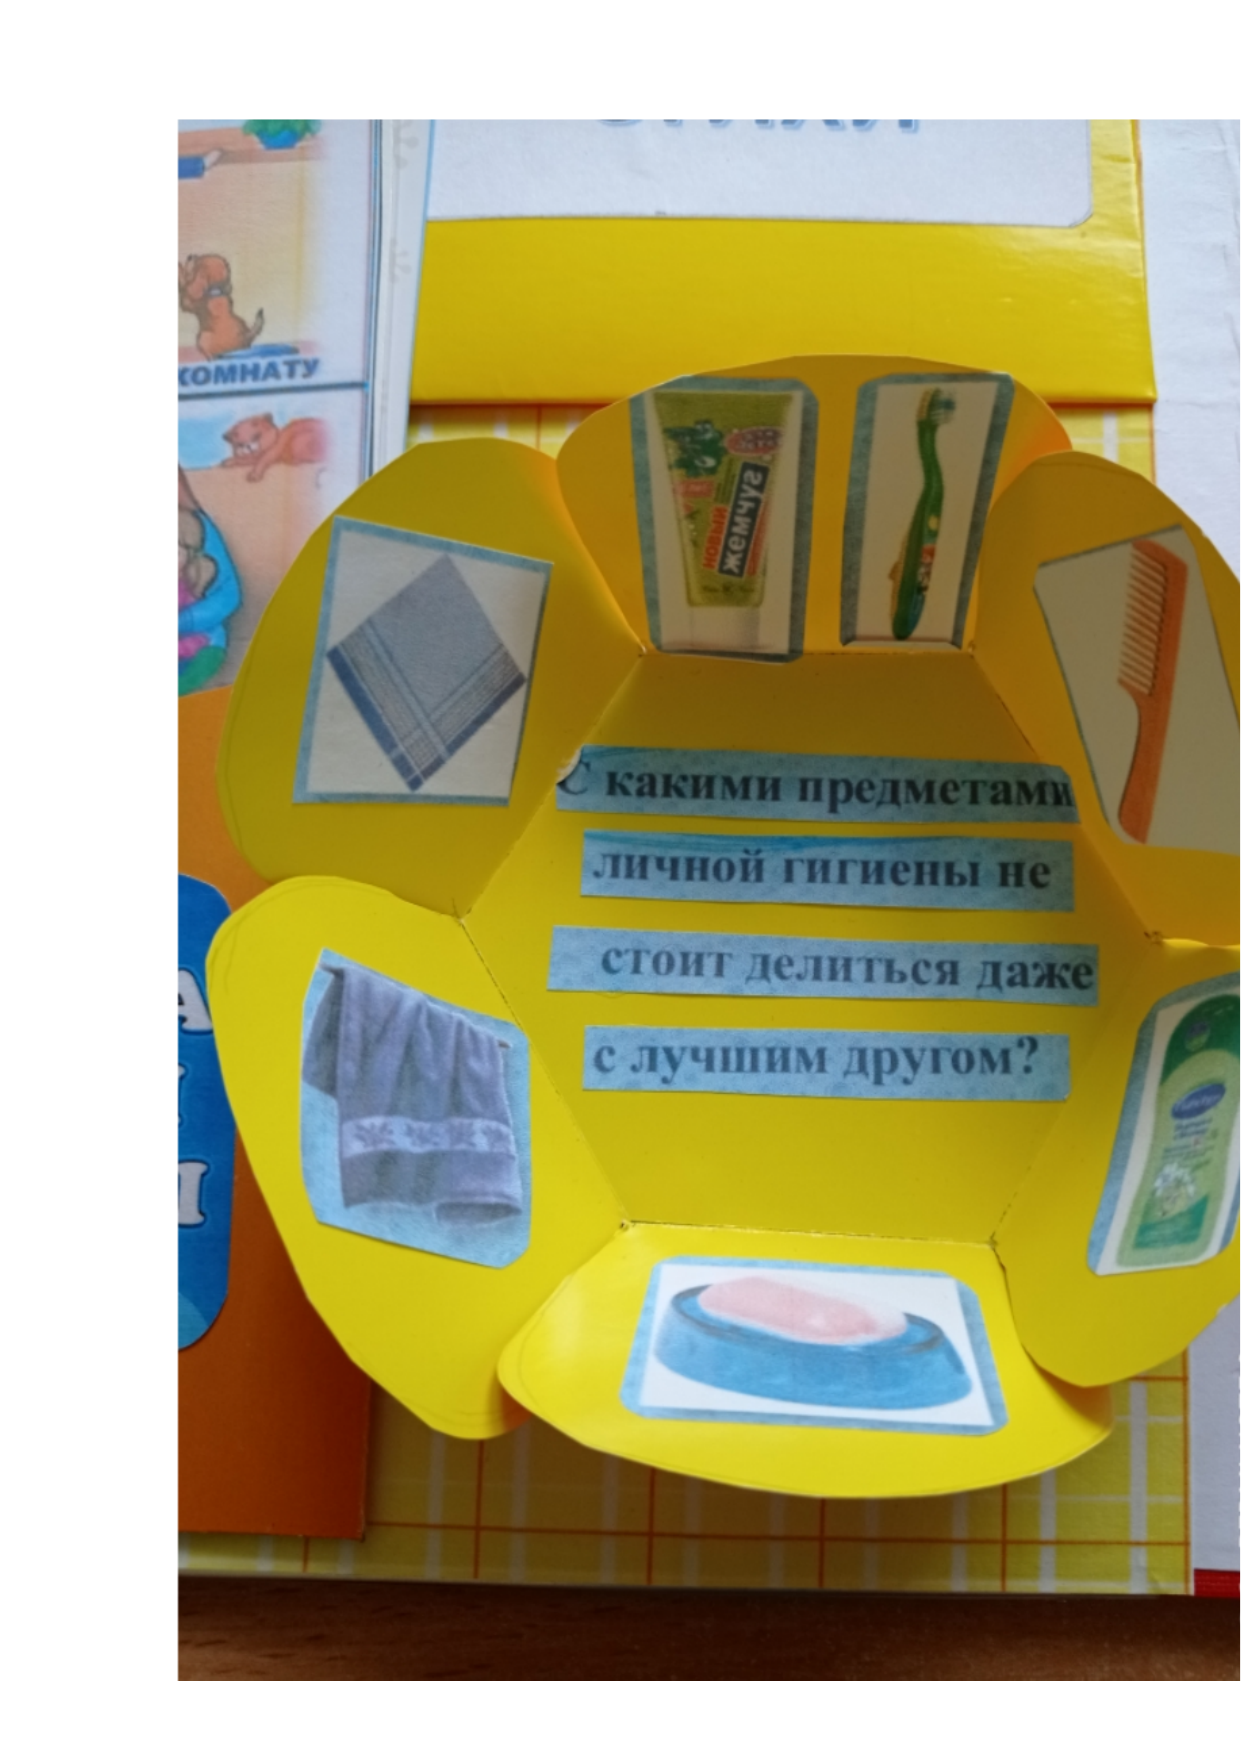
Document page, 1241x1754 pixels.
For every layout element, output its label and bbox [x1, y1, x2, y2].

picture [179, 120, 1241, 1681]
